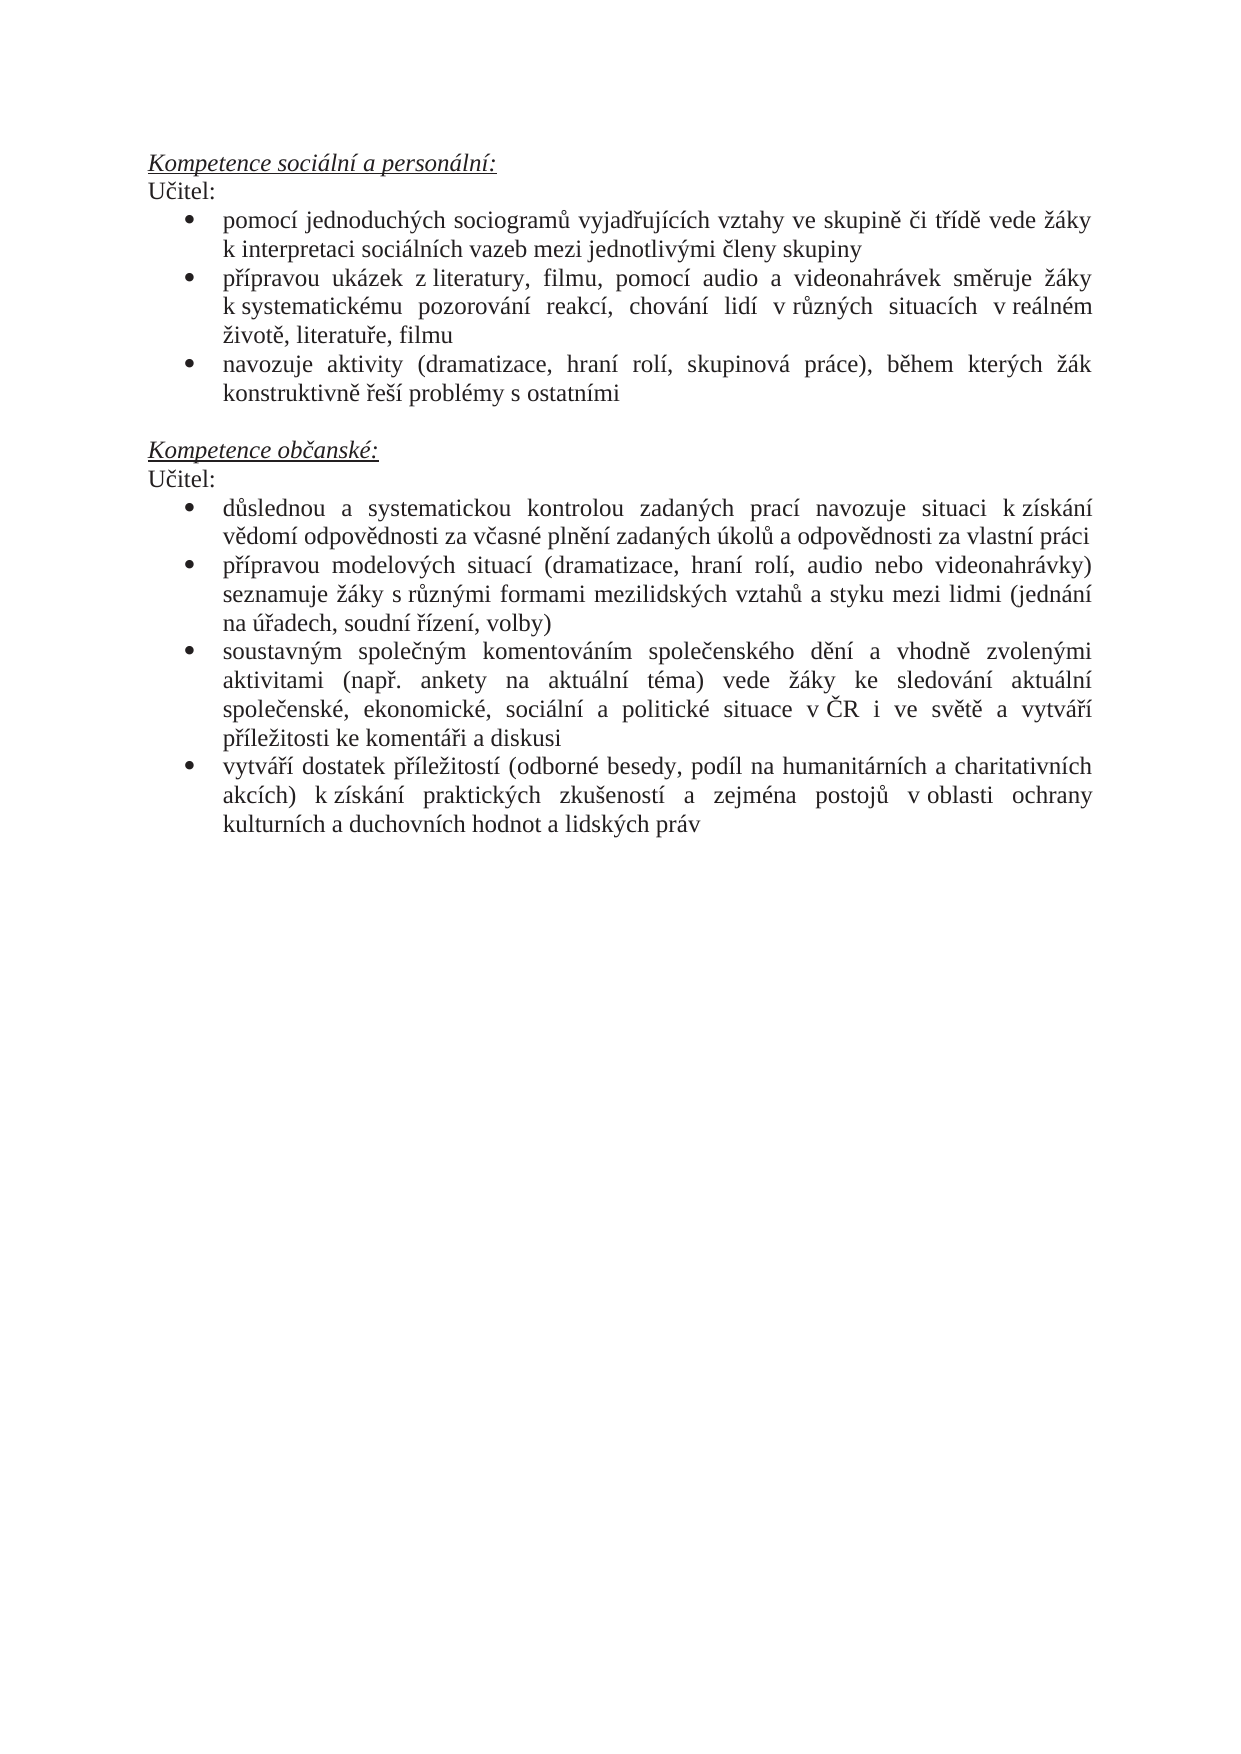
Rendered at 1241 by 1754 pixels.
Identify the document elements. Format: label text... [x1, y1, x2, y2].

text Kompetence občanské: [148, 435, 1093, 464]
text Učitel: [148, 464, 1093, 493]
list důslednou a systematickou kontrolou zadaných prací navozuje situaci k získání vědomí odpovědnosti za včasné plnění zadaných úkolů a odpovědnosti za vlastní práci [185, 493, 1093, 550]
text Kompetence sociální a personální: [148, 148, 1093, 176]
list přípravou modelových situací (dramatizace, hraní rolí, audio nebo videonahrávky) seznamuje žáky s různými formami mezilidských vztahů a styku mezi lidmi (jednání na úřadech, soudní řízení, volby) [185, 550, 1093, 636]
list vytváří dostatek příležitostí (odborné besedy, podíl na humanitárních a charitativních akcích) k získání praktických zkušeností a zejména postojů v oblasti ochrany kulturních a duchovních hodnot a lidských práv [185, 751, 1093, 838]
list přípravou ukázek z literatury, filmu, pomocí audio a videonahrávek směruje žáky k systematickému pozorování reakcí, chování lidí v různých situacích v reálném životě, literatuře, filmu [185, 263, 1093, 349]
list navozuje aktivity (dramatizace, hraní rolí, skupinová práce), během kterých žák konstruktivně řeší problémy s ostatními [185, 349, 1093, 406]
list soustavným společným komentováním společenského dění a vhodně zvolenými aktivitami (např. ankety na aktuální téma) vede žáky ke sledování aktuální společenské, ekonomické, sociální a politické situace v ČR i ve světě a vytváří příležitosti ke komentáři a diskusi [185, 636, 1093, 751]
text Učitel: [148, 176, 1093, 205]
list pomocí jednoduchých sociogramů vyjadřujících vztahy ve skupině či třídě vede žáky k interpretaci sociálních vazeb mezi jednotlivými členy skupiny [185, 205, 1093, 263]
